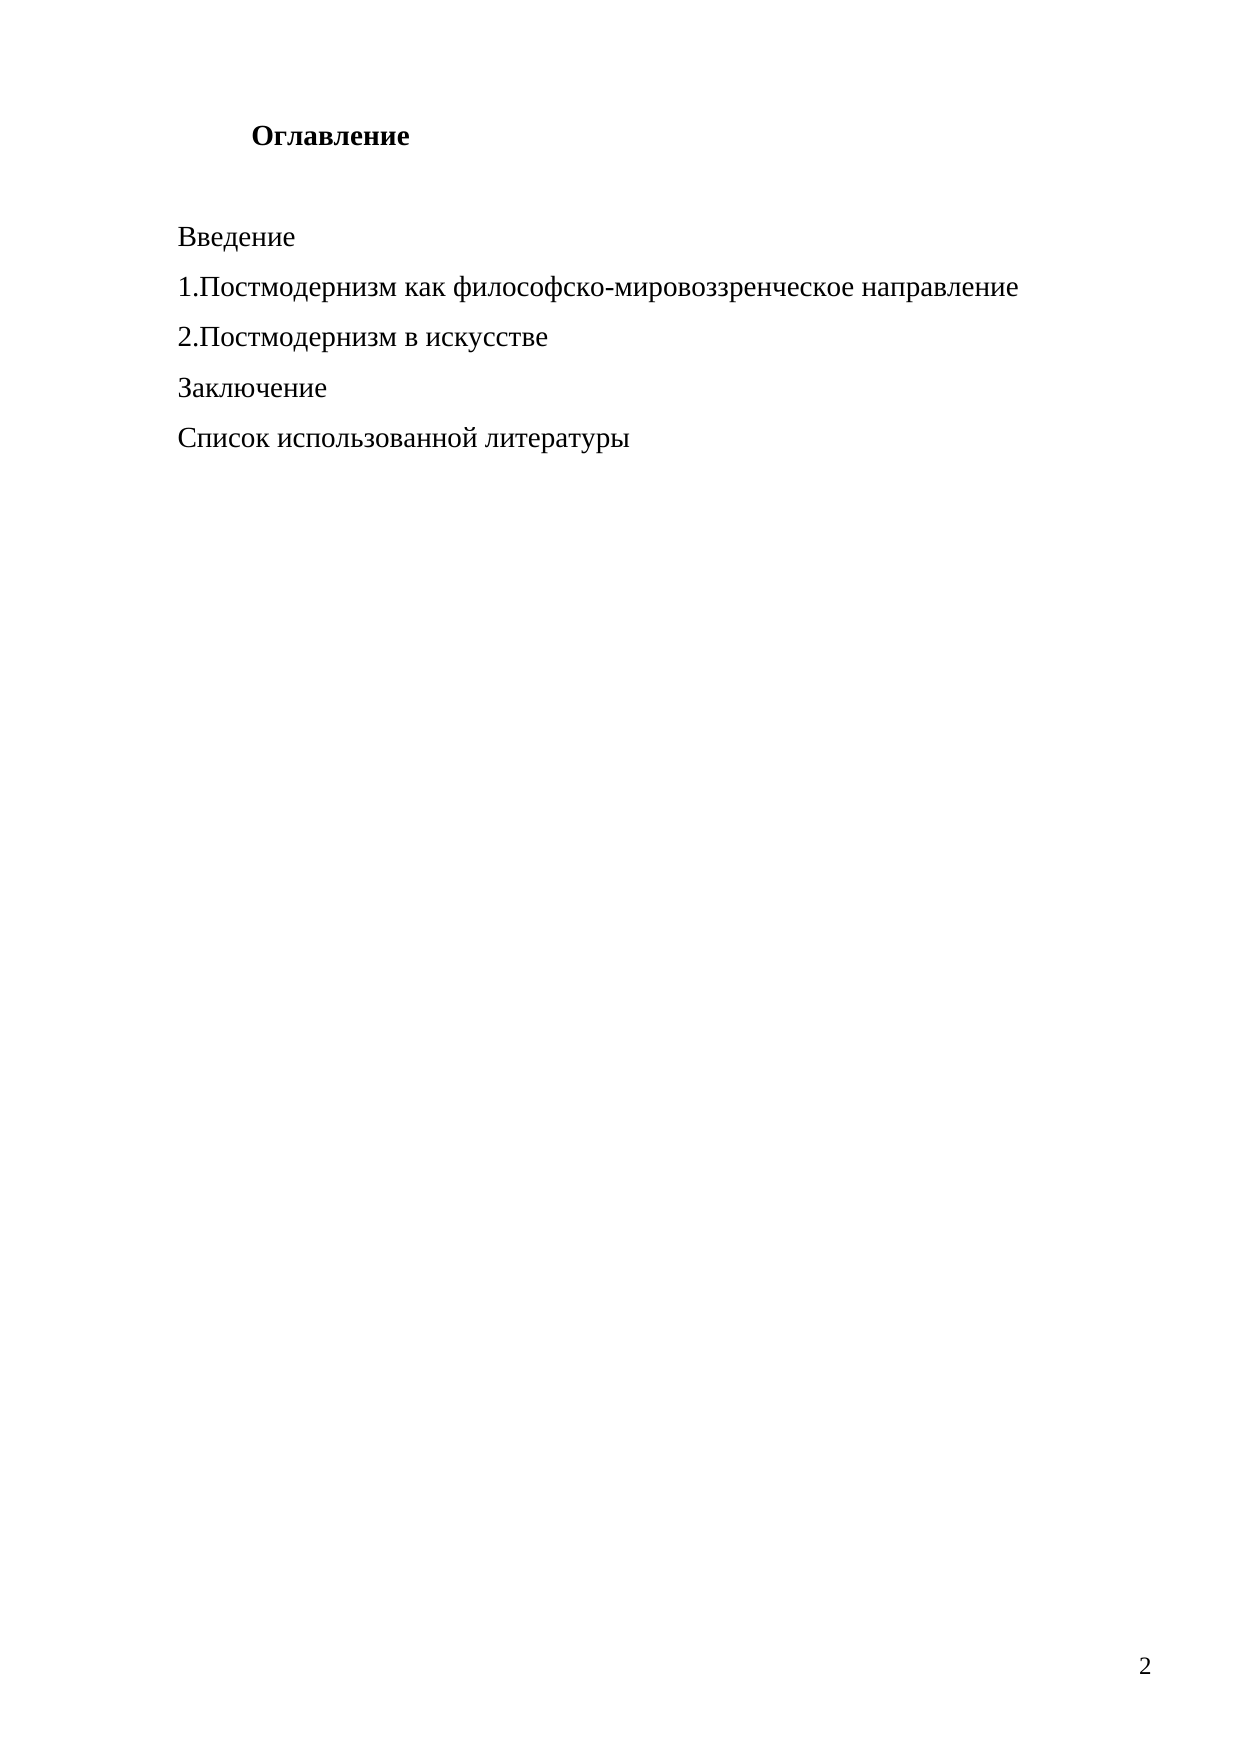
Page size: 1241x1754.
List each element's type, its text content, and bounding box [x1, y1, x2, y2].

text 1.Постмодернизм как философско-мировоззренческое направление [177, 269, 1152, 303]
text Введение [177, 219, 1152, 252]
text Заключение [177, 370, 1152, 403]
text 2.Постмодернизм в искусстве [177, 319, 1152, 353]
text Список использованной литературы [177, 420, 1152, 453]
text Оглавление [177, 118, 1152, 152]
